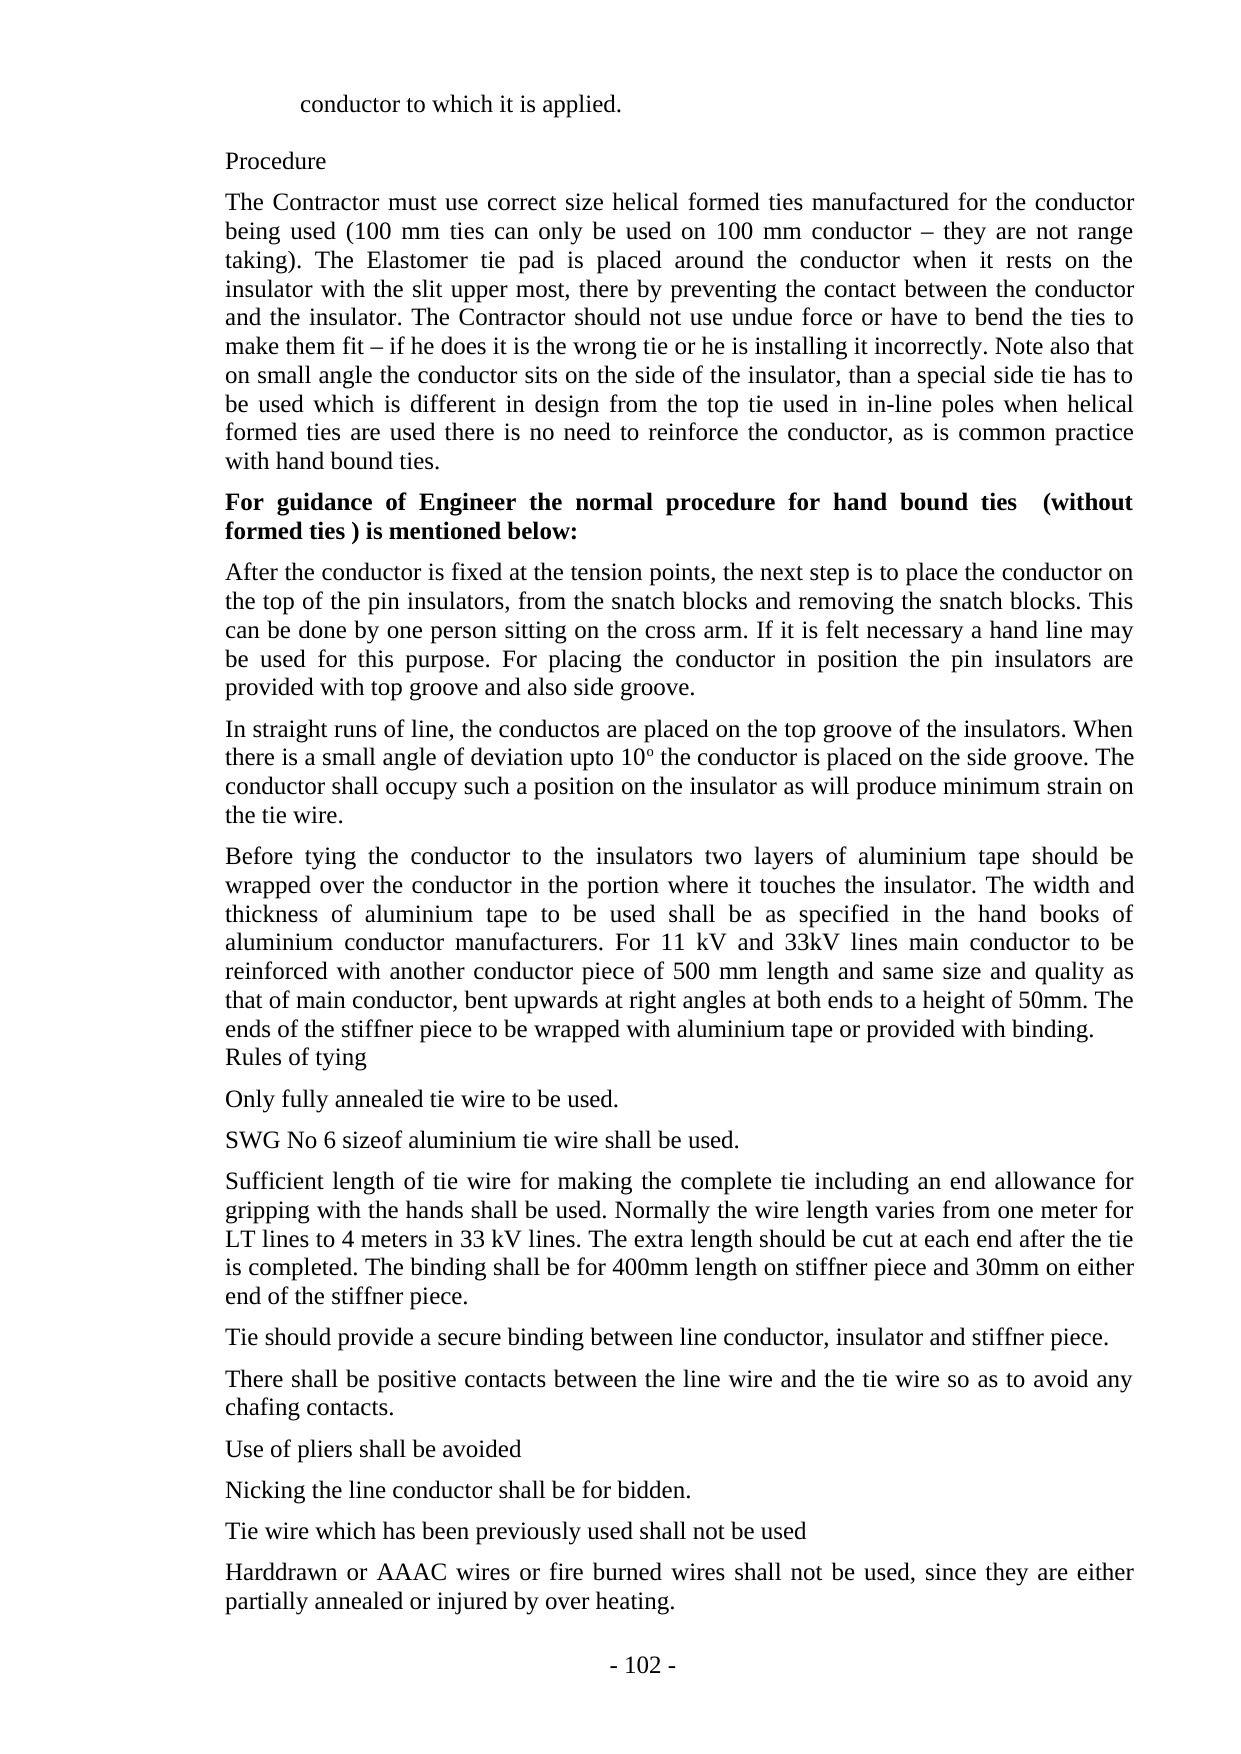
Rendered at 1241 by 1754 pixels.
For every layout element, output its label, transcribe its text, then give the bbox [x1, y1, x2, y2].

text Harddrawn or AAAC wires or fire burned wires shall not be used, since they are either partially annealed or injured by over heating. [225, 1557, 1135, 1615]
text Tie wire which has been previously used shall not be used [225, 1516, 1135, 1545]
text Only fully annealed tie wire to be used. [225, 1084, 1135, 1112]
text In straight runs of line, the conductos are placed on the top groove of the insulators. When there is a small angle of deviation upto 10o the conductor is placed on the side groove. The conductor shall occupy such a position on the insulator as will produce minimum strain on the tie wire. [225, 714, 1135, 829]
subtitle Rules of tying [150, 1042, 1135, 1071]
text For guidance of Engineer the normal procedure for hand bound ties (without formed ties ) is mentioned below: [225, 487, 1135, 545]
text Nicking the line conductor shall be for bidden. [225, 1475, 1135, 1504]
text Sufficient length of tie wire for making the complete tie including an end allowance for gripping with the hands shall be used. Normally the wire length varies from one meter for LT lines to 4 meters in 33 kV lines. The extra length should be cut at each end after the tie is completed. The binding shall be for 400mm length on stiffner piece and 30mm on either end of the stiffner piece. [225, 1166, 1135, 1310]
subtitle Procedure [225, 146, 1135, 175]
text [225, 89, 1135, 117]
text The Contractor must use correct size helical formed ties manufactured for the conductor being used (100 mm ties can only be used on 100 mm conductor – they are not range taking). The Elastomer tie pad is placed around the conductor when it rests on the insulator with the slit upper most, there by preventing the contact between the conductor and the insulator. The Contractor should not use undue force or have to bend the ties to make them fit – if he does it is the wrong tie or he is installing it incorrectly. Note also that on small angle the conductor sits on the side of the insulator, than a special side tie has to be used which is different in design from the top tie used in in-line poles when helical formed ties are used there is no need to reinforce the conductor, as is common practice with hand bound ties. [225, 187, 1135, 475]
text Before tying the conductor to the insulators two layers of aluminium tape should be wrapped over the conductor in the portion where it touches the insulator. The width and thickness of aluminium tape to be used shall be as specified in the hand books of aluminium conductor manufacturers. For 11 kV and 33kV lines main conductor to be reinforced with another conductor piece of 500 mm length and same size and quality as that of main conductor, bent upwards at right angles at both ends to a height of 50mm. The ends of the stiffner piece to be wrapped with aluminium tape or provided with binding. [225, 841, 1135, 1042]
text There shall be positive contacts between the line wire and the tie wire so as to avoid any chafing contacts. [225, 1364, 1135, 1421]
text Tie should provide a secure binding between line conductor, insulator and stiffner piece. [225, 1322, 1135, 1351]
text SWG No 6 sizeof aluminium tie wire shall be used. [225, 1125, 1135, 1154]
text Use of pliers shall be avoided [225, 1434, 1135, 1462]
text After the conductor is fixed at the tension points, the next step is to place the conductor on the top of the pin insulators, from the snatch blocks and removing the snatch blocks. This can be done by one person sitting on the cross arm. If it is felt necessary a hand line may be used for this purpose. For placing the conductor in position the pin insulators are provided with top groove and also side groove. [225, 557, 1135, 701]
